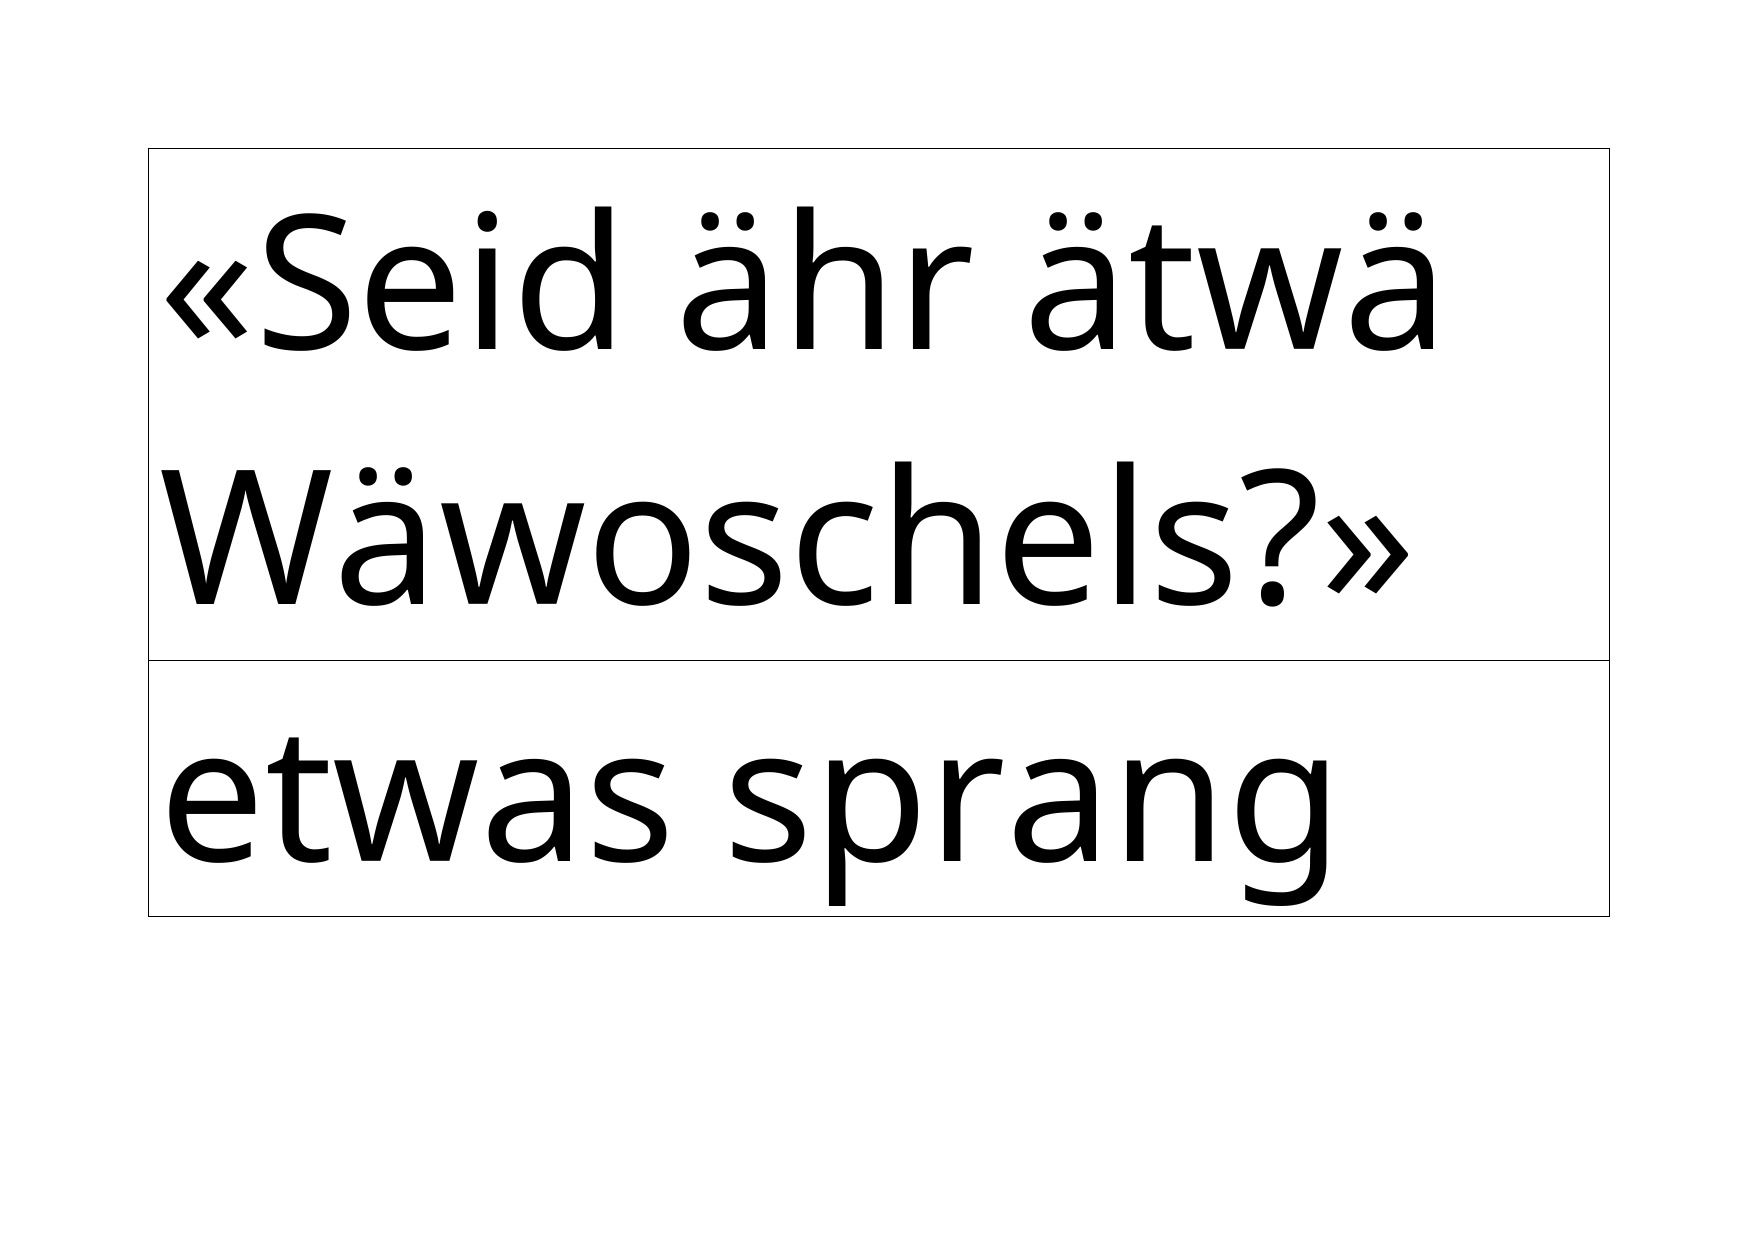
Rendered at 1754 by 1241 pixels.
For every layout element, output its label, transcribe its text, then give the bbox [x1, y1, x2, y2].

table_cell «Seid ähr ätwä Wäwoschels?» [149, 149, 1609, 659]
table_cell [149, 661, 1609, 916]
